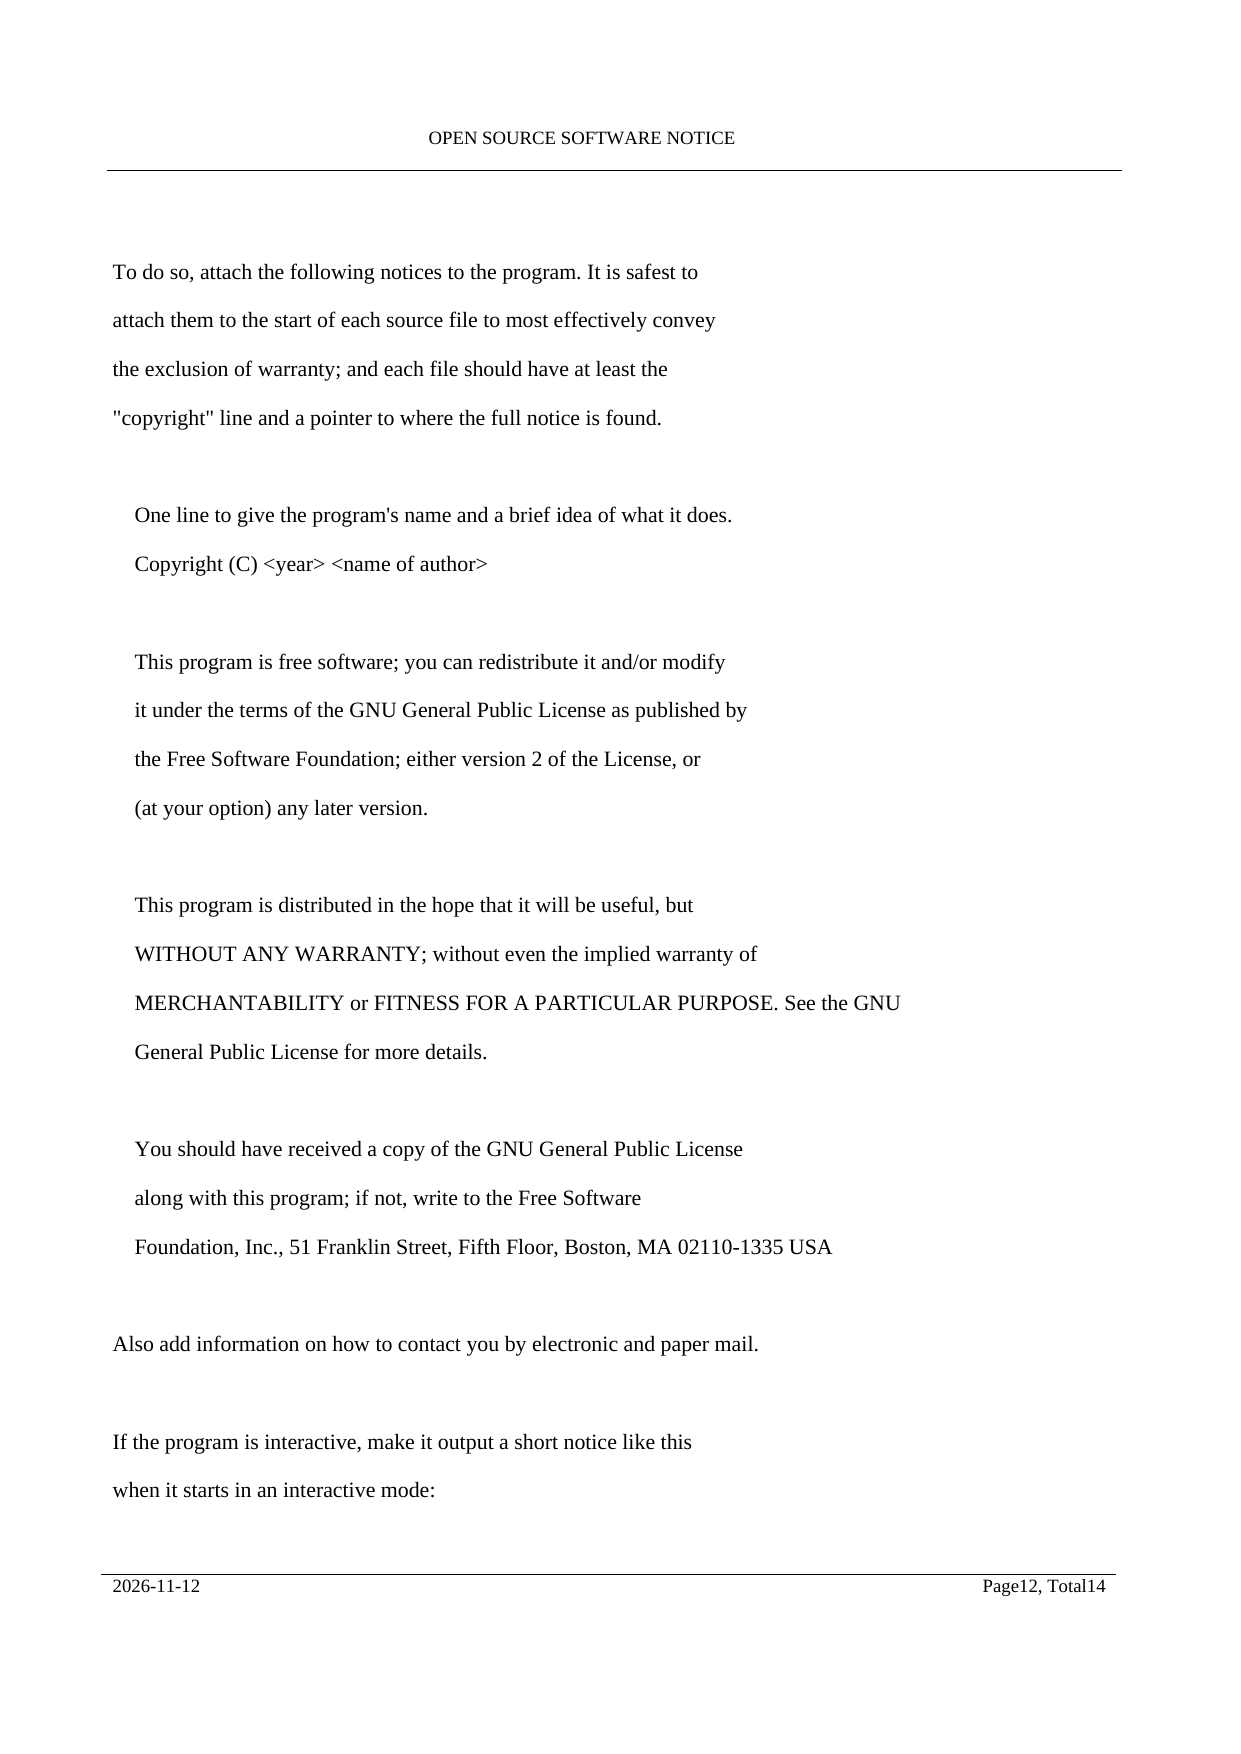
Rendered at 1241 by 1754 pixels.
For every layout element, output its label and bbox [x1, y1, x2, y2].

text [112, 206, 1128, 1506]
